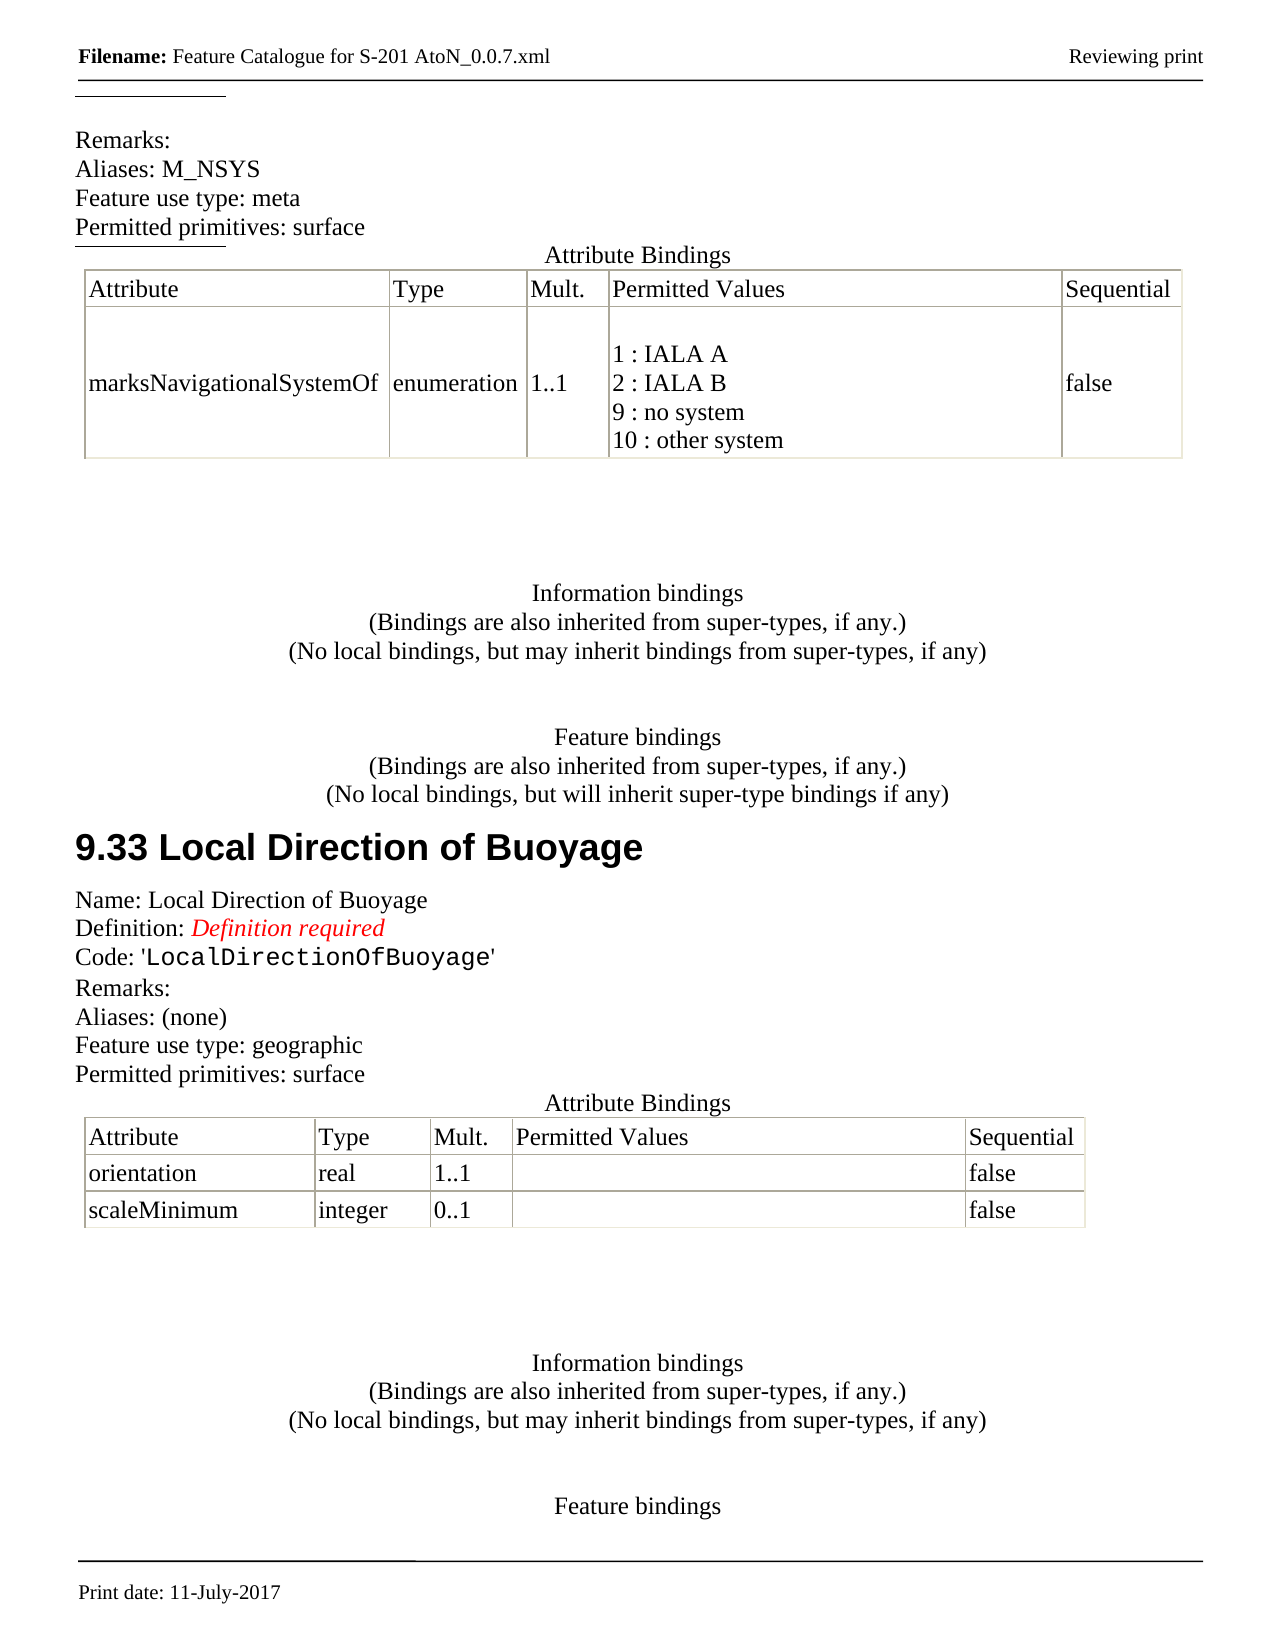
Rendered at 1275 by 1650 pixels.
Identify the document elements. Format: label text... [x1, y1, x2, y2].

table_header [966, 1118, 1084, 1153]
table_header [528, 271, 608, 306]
text (Bindings are also inherited from super-types, if any.) [75, 751, 1200, 779]
text (Bindings are also inherited from super-types, if any.) [75, 607, 1200, 636]
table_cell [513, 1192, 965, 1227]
text Name: Local Direction of Buoyage Definition: Definition required Code: 'LocalDirectionOfBuoyage' Remarks: Aliases: (none) Feature use type: geographic Permitted primitives: surface [75, 885, 1200, 1088]
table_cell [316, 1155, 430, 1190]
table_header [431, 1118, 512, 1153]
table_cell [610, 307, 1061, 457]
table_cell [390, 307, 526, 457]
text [75, 1376, 1200, 1405]
text Attribute Bindings [75, 240, 1200, 269]
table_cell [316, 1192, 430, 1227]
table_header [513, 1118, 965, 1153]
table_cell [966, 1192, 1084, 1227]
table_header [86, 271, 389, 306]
text (No local bindings, but may inherit bindings from super-types, if any) [75, 1405, 1200, 1434]
text Attribute Bindings [75, 1088, 1200, 1117]
subtitle 9.33 Local Direction of Buoyage [75, 825, 1200, 868]
text (No local bindings, but may inherit bindings from super-types, if any) [75, 636, 1200, 664]
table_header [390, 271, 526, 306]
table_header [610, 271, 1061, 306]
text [75, 125, 1200, 240]
text (No local bindings, but will inherit super-type bindings if any) [75, 779, 1200, 808]
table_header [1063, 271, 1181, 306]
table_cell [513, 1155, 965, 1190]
text Information bindings [75, 1348, 1200, 1376]
text Feature bindings [75, 722, 1200, 751]
text Information bindings [75, 578, 1200, 607]
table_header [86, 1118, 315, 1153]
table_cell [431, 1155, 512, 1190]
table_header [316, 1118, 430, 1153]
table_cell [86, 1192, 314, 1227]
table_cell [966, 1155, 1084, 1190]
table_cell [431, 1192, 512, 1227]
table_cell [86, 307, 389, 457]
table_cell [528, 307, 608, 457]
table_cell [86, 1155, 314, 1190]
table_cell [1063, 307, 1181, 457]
text Feature bindings [75, 1491, 1200, 1520]
